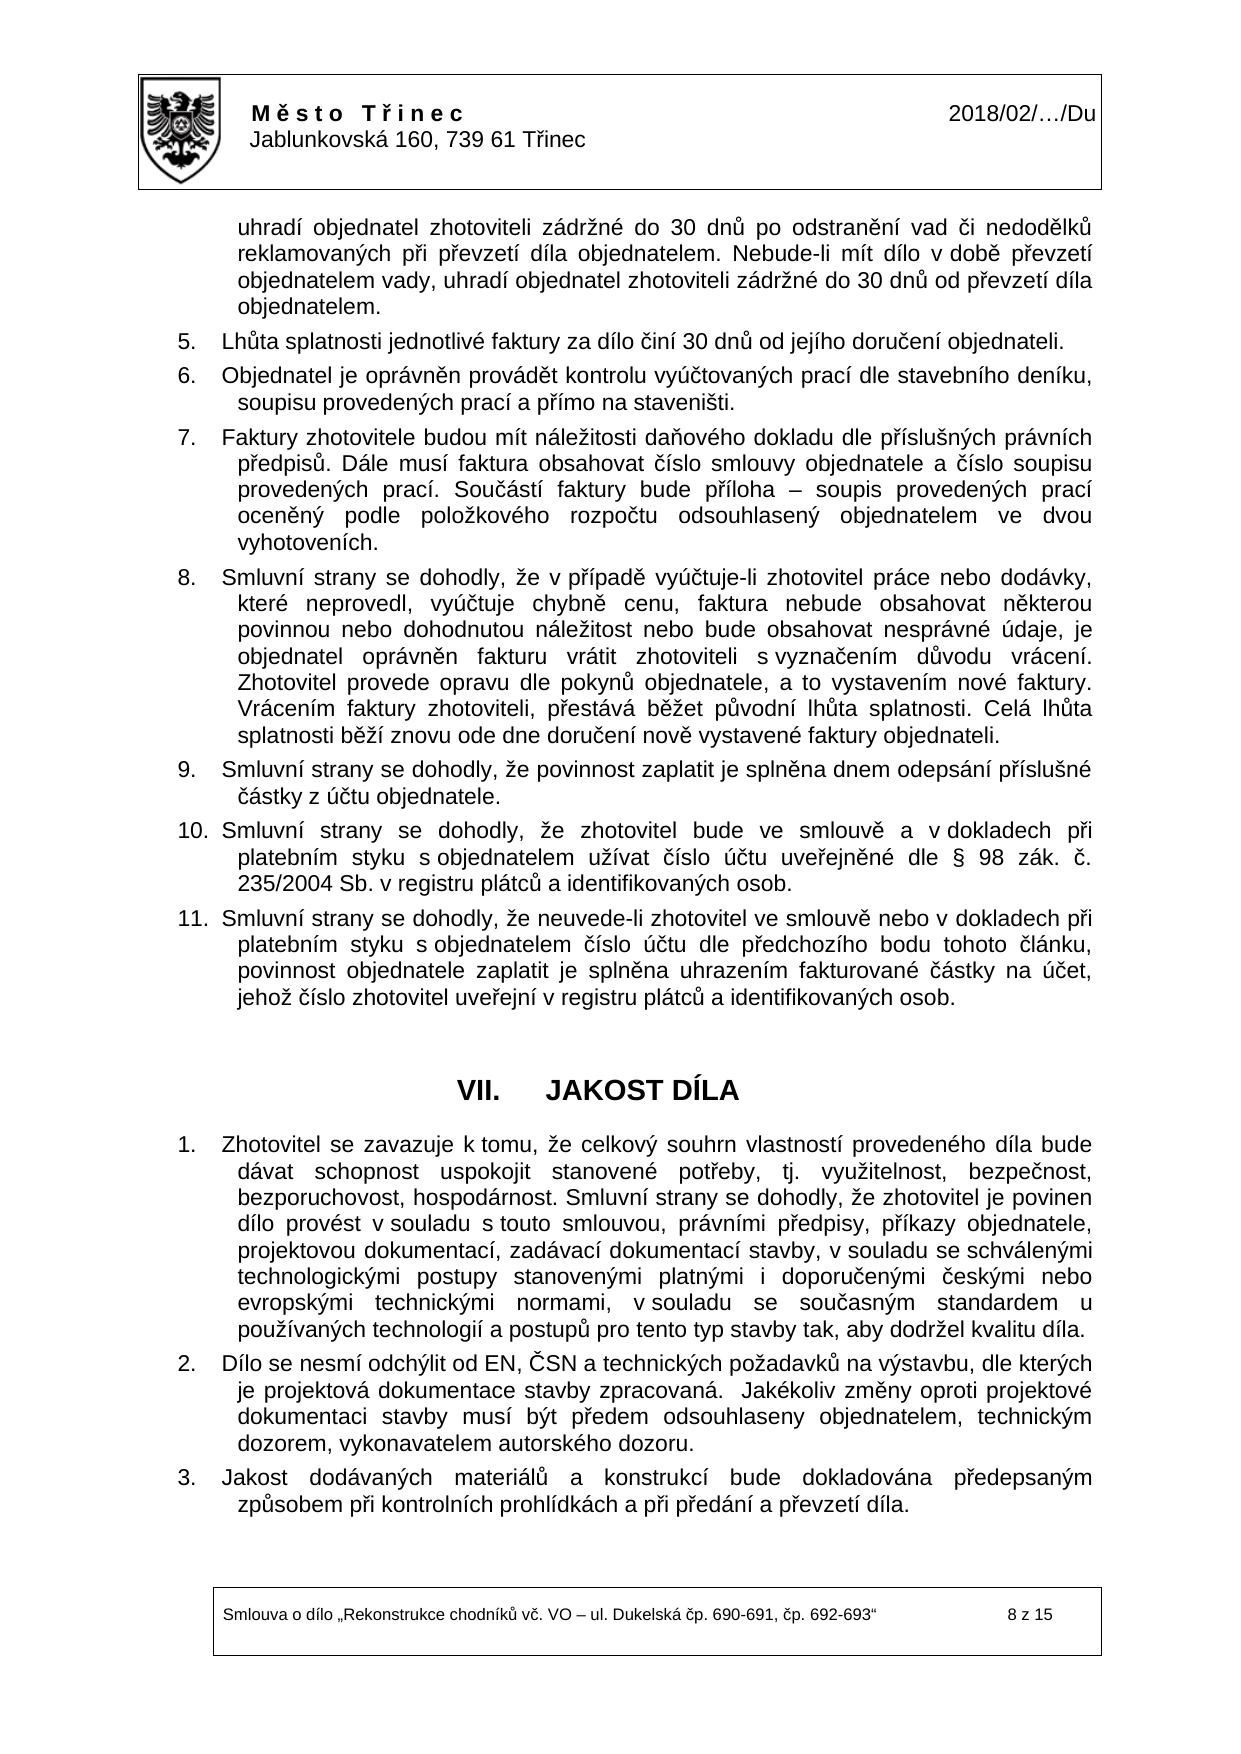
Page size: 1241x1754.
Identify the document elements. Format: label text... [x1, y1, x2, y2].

subtitle 3. Jakost dodávaných materiálů a konstrukcí bude dokladována předepsaným způsobem při kontrolních prohlídkách a při předání a převzetí díla. [177, 1464, 1093, 1517]
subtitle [177, 214, 1093, 319]
subtitle 9. Smluvní strany se dohodly, že povinnost zaplatit je splněna dnem odepsání příslušné částky z účtu objednatele. [177, 756, 1093, 809]
subtitle 6. Objednatel je oprávněn provádět kontrolu vyúčtovaných prací dle stavebního deníku, soupisu provedených prací a přímo na staveništi. [177, 362, 1093, 415]
subtitle 11. Smluvní strany se dohodly, že neuvede-li zhotovitel ve smlouvě nebo v dokladech při platebním styku s objednatelem číslo účtu dle předchozího bodu tohoto článku, povinnost objednatele zaplatit je splněna uhrazením fakturované částky na účet, jehož číslo zhotovitel uveřejní v registru plátců a identifikovaných osob. [177, 905, 1093, 1010]
subtitle 7. Faktury zhotovitele budou mít náležitosti daňového dokladu dle příslušných právních předpisů. Dále musí faktura obsahovat číslo smlouvy objednatele a číslo soupisu provedených prací. Součástí faktury bude příloha – soupis provedených prací oceněný podle položkového rozpočtu odsouhlasený objednatelem ve dvou vyhotoveních. [177, 423, 1093, 555]
subtitle 1. Zhotovitel se zavazuje k tomu, že celkový souhrn vlastností provedeného díla bude dávat schopnost uspokojit stanovené potřeby, tj. využitelnost, bezpečnost, bezporuchovost, hospodárnost. Smluvní strany se dohodly, že zhotovitel je povinen dílo provést v souladu s touto smlouvou, právními předpisy, příkazy objednatele, projektovou dokumentací, zadávací dokumentací stavby, v souladu se schválenými technologickými postupy stanovenými platnými i doporučenými českými nebo evropskými technickými normami, v souladu se současným standardem u používaných technologií a postupů pro tento typ stavby tak, aby dodržel kvalitu díla. [177, 1131, 1093, 1342]
subtitle JAKOST DÍLA [148, 1073, 1093, 1106]
subtitle 8. Smluvní strany se dohodly, že v případě vyúčtuje-li zhotovitel práce nebo dodávky, které neprovedl, vyúčtuje chybně cenu, faktura nebude obsahovat některou povinnou nebo dohodnutou náležitost nebo bude obsahovat nesprávné údaje, je objednatel oprávněn fakturu vrátit zhotoviteli s vyznačením důvodu vrácení. Zhotovitel provede opravu dle pokynů objednatele, a to vystavením nové faktury. Vrácením faktury zhotoviteli, přestává běžet původní lhůta splatnosti. Celá lhůta splatnosti běží znovu ode dne doručení nově vystavené faktury objednateli. [177, 563, 1093, 748]
subtitle 5. Lhůta splatnosti jednotlivé faktury za dílo činí 30 dnů od jejího doručení objednateli. [177, 328, 1093, 354]
subtitle 2. Dílo se nesmí odchýlit od EN, ČSN a technických požadavků na výstavbu, dle kterých je projektová dokumentace stavby zpracovaná. Jakékoliv změny oproti projektové dokumentaci stavby musí být předem odsouhlaseny objednatelem, technickým dozorem, vykonavatelem autorského dozoru. [177, 1350, 1093, 1456]
subtitle 10. Smluvní strany se dohodly, že zhotovitel bude ve smlouvě a v dokladech při platebním styku s objednatelem užívat číslo účtu uveřejněné dle § 98 zák. č. 235/2004 Sb. v registru plátců a identifikovaných osob. [177, 817, 1093, 896]
